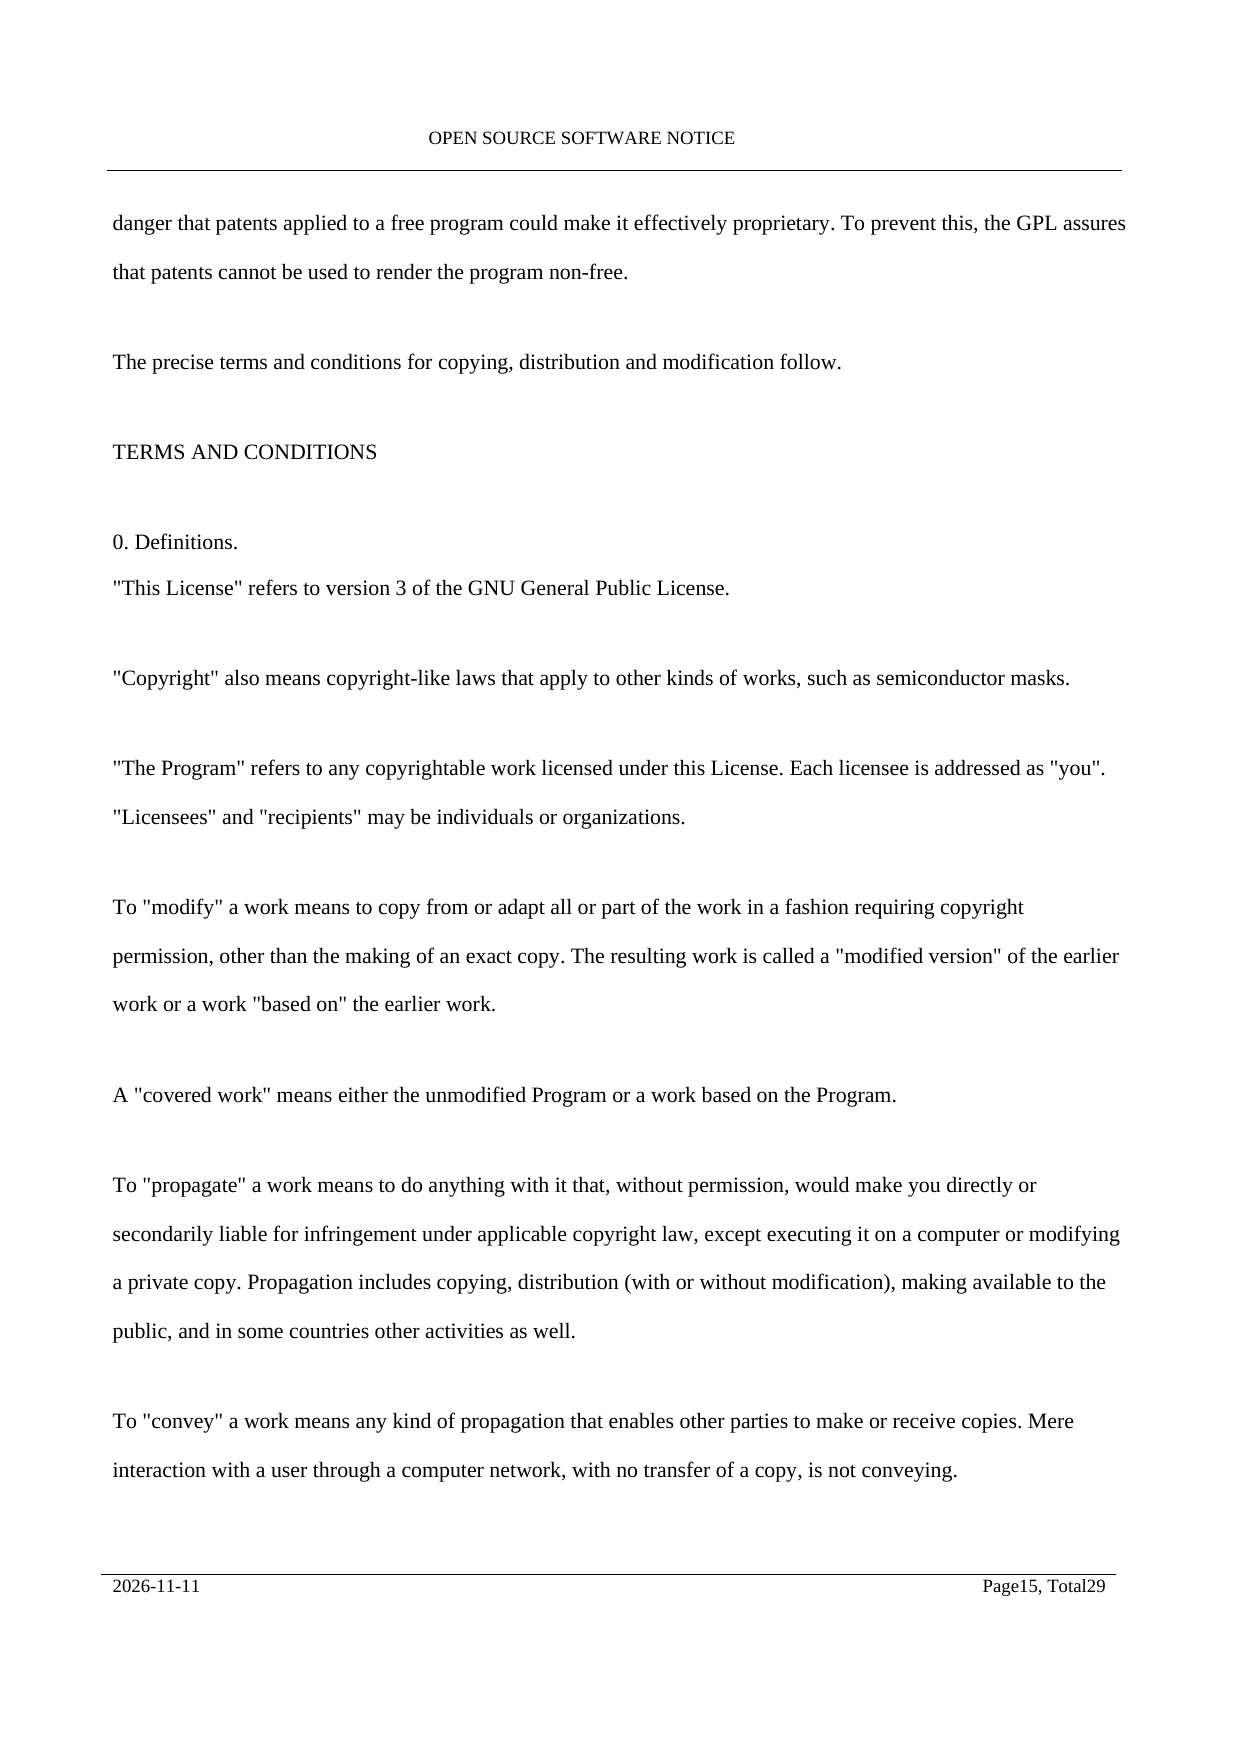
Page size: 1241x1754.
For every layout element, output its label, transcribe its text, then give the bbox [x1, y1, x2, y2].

text The precise terms and conditions for copying, distribution and modification follow. [112, 345, 1128, 378]
text "This License" refers to version 3 of the GNU General Public License. [112, 571, 1128, 603]
text A "covered work" means either the unmodified Program or a work based on the Program. [112, 1078, 1128, 1110]
text To "convey" a work means any kind of propagation that enables other parties to make or receive copies. Mere interaction with a user through a computer network, with no transfer of a copy, is not conveying. [112, 1404, 1128, 1486]
text "Copyright" also means copyright-like laws that apply to other kinds of works, such as semiconductor masks. [112, 661, 1128, 693]
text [112, 206, 1128, 288]
text To "modify" a work means to copy from or adapt all or part of the work in a fashion requiring copyright permission, other than the making of an exact copy. The resulting work is called a "modified version" of the earlier work or a work "based on" the earlier work. [112, 890, 1128, 1020]
text TERMS AND CONDITIONS [112, 436, 1128, 468]
text 0. Definitions. [112, 526, 1128, 558]
text "The Program" refers to any copyrightable work licensed under this License. Each licensee is addressed as "you". "Licensees" and "recipients" may be individuals or organizations. [112, 751, 1128, 832]
text To "propagate" a work means to do anything with it that, without permission, would make you directly or secondarily liable for infringement under applicable copyright law, except executing it on a computer or modifying a private copy. Propagation includes copying, distribution (with or without modification), making available to the public, and in some countries other activities as well. [112, 1168, 1128, 1347]
